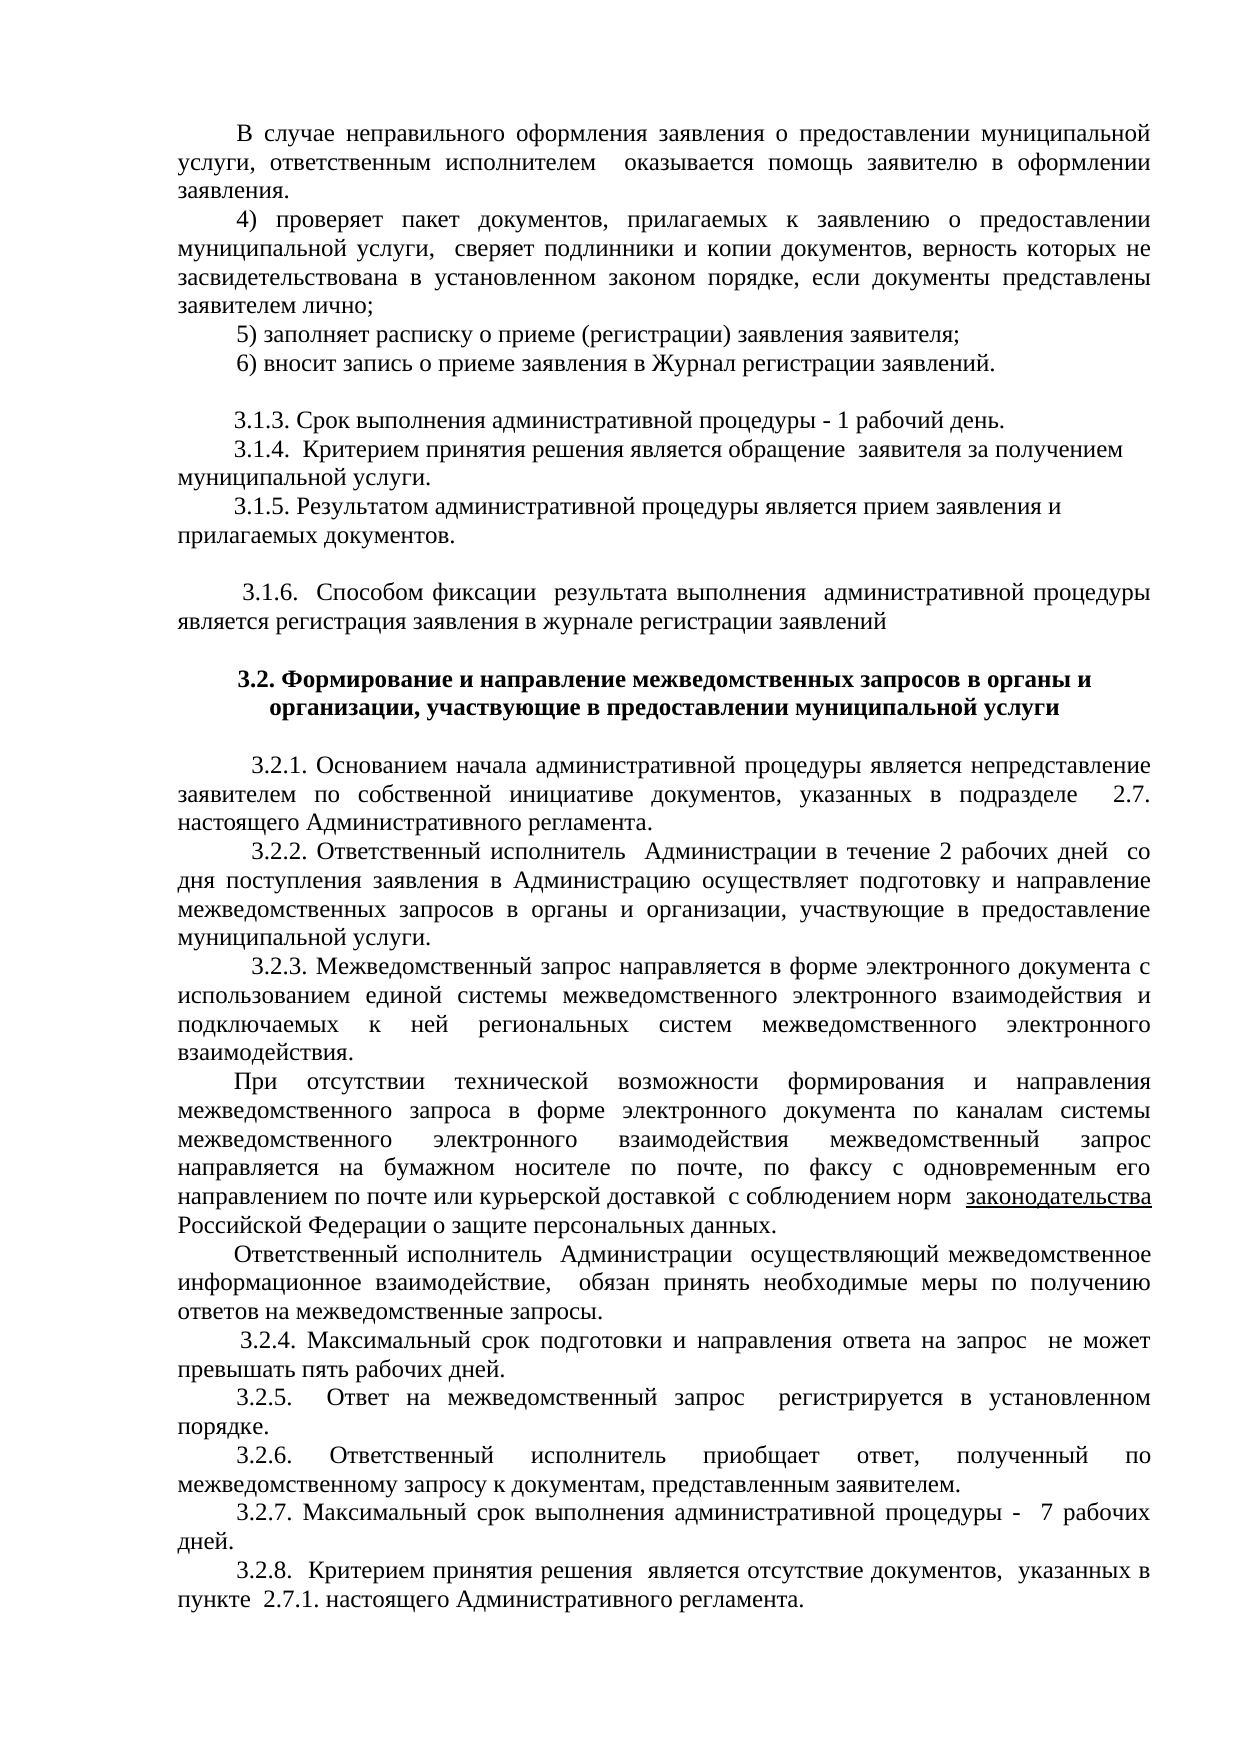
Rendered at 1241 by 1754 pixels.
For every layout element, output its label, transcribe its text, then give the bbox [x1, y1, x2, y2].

text 6) вносит запись о приеме заявления в Журнал регистрации заявлений. [177, 348, 1152, 377]
text Ответственный исполнитель Администрации осуществляющий межведомственное информационное взаимодействие, обязан принять необходимые меры по получению ответов на межведомственные запросы. [177, 1239, 1152, 1325]
text 3.2.4. Максимальный срок подготовки и направления ответа на запрос не может превышать пять рабочих дней. [177, 1325, 1152, 1382]
text 5) заполняет расписку о приеме (регистрации) заявления заявителя; [177, 319, 1152, 348]
text 3.2.8. Критерием принятия решения является отсутствие документов, указанных в пункте 2.7.1. настоящего Административного регламента. [177, 1555, 1152, 1612]
text 4) проверяет пакет документов, прилагаемых к заявлению о предоставлении муниципальной услуги, сверяет подлинники и копии документов, верность которых не засвидетельствована в установленном законом порядке, если документы представлены заявителем лично; [177, 204, 1152, 319]
text 3.1.5. Результатом административной процедуры является прием заявления и прилагаемых документов. [177, 491, 1152, 549]
text 3.2.1. Основанием начала административной процедуры является непредставление заявителем по собственной инициативе документов, указанных в подразделе 2.7. настоящего Административного регламента. [177, 750, 1152, 836]
text 3.1.3. Срок выполнения административной процедуры - 1 рабочий день. [177, 405, 1152, 434]
text 3.2. Формирование и направление межведомственных запросов в органы и организации, участвующие в предоставлении муниципальной услуги [177, 664, 1152, 721]
text 3.2.3. Межведомственный запрос направляется в форме электронного документа с использованием единой системы межведомственного электронного взаимодействия и подключаемых к ней региональных систем межведомственного электронного взаимодействия. [177, 951, 1152, 1066]
text 3.2.2. Ответственный исполнитель Администрации в течение 2 рабочих дней со дня поступления заявления в Администрацию осуществляет подготовку и направление межведомственных запросов в органы и организации, участвующие в предоставление муниципальной услуги. [177, 836, 1152, 951]
text При отсутствии технической возможности формирования и направления межведомственного запроса в форме электронного документа по каналам системы межведомственного электронного взаимодействия межведомственный запрос направляется на бумажном носителе по почте, по факсу с одновременным его направлением по почте или курьерской доставкой с соблюдением норм законодательства Российской Федерации о защите персональных данных. [177, 1066, 1152, 1239]
text 3.2.7. Максимальный срок выполнения административной процедуры - 7 рабочих дней. [177, 1497, 1152, 1555]
text В случае неправильного оформления заявления о предоставлении муниципальной услуги, ответственным исполнителем оказывается помощь заявителю в оформлении заявления. [177, 118, 1152, 204]
text 3.2.6. Ответственный исполнитель приобщает ответ, полученный по межведомственному запросу к документам, представленным заявителем. [177, 1440, 1152, 1497]
text 3.2.5. Ответ на межведомственный запрос регистрируется в установленном порядке. [177, 1382, 1152, 1440]
text 3.1.6. Способом фиксации результата выполнения административной процедуры является регистрация заявления в журнале регистрации заявлений [177, 577, 1152, 635]
text 3.1.4. Критерием принятия решения является обращение заявителя за получением муниципальной услуги. [177, 434, 1152, 491]
